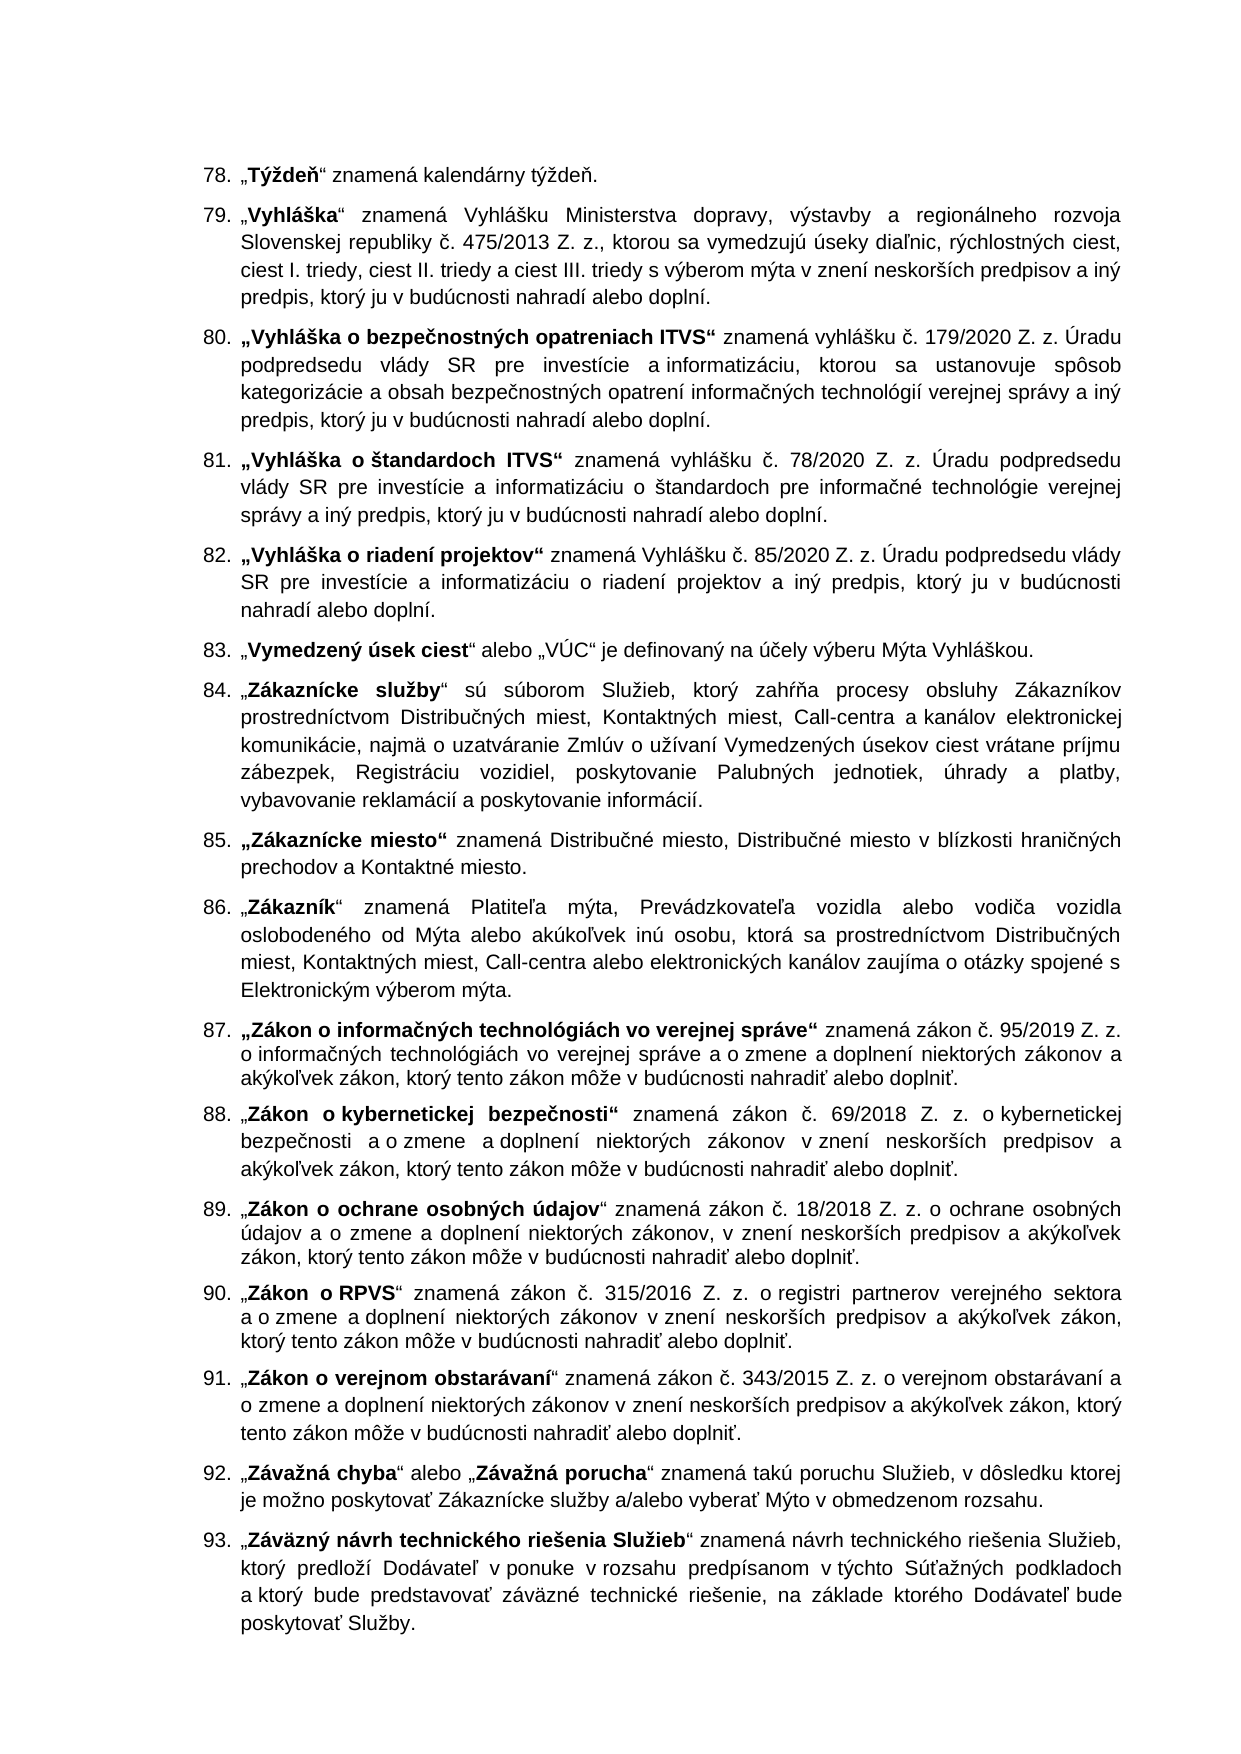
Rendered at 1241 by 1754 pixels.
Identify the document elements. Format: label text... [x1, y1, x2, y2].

list „Vyhláška o štandardoch ITVS“ znamená vyhlášku č. 78/2020 Z. z. Úradu podpredsedu vlády SR pre investície a informatizáciu o štandardoch pre informačné technológie verejnej správy a iný predpis, ktorý ju v budúcnosti nahradí alebo doplní. [203, 447, 1122, 526]
list „Záväzný návrh technického riešenia Služieb“ znamená návrh technického riešenia Služieb, ktorý predloží Dodávateľ v ponuke v rozsahu predpísanom v týchto Súťažných podkladoch a ktorý bude predstavovať záväzné technické riešenie, na základe ktorého Dodávateľ bude poskytovať Služby. [203, 1528, 1122, 1634]
list „Zákaznícke služby“ sú súborom Služieb, ktorý zahŕňa procesy obsluhy Zákazníkov prostredníctvom Distribučných miest, Kontaktných miest, Call-centra a kanálov elektronickej komunikácie, najmä o uzatváranie Zmlúv o užívaní Vymedzených úsekov ciest vrátane príjmu zábezpek, Registráciu vozidiel, poskytovanie Palubných jednotiek, úhrady a platby, vybavovanie reklamácií a poskytovanie informácií. [203, 677, 1122, 811]
list „Vymedzený úsek ciest“ alebo „VÚC“ je definovaný na účely výberu Mýta Vyhláškou. [203, 637, 1122, 661]
list „Zákazník“ znamená Platiteľa mýta, Prevádzkovateľa vozidla alebo vodiča vozidla oslobodeného od Mýta alebo akúkoľvek inú osobu, ktorá sa prostredníctvom Distribučných miest, Kontaktných miest, Call-centra alebo elektronických kanálov zaujíma o otázky spojené s Elektronickým výberom mýta. [203, 895, 1122, 1001]
list „Zákaznícke miesto“ znamená Distribučné miesto, Distribučné miesto v blízkosti hraničných prechodov a Kontaktné miesto. [203, 827, 1122, 879]
list „Zákon o kybernetickej bezpečnosti“ znamená zákon č. 69/2018 Z. z. o kybernetickej bezpečnosti a o zmene a doplnení niektorých zákonov v znení neskorších predpisov a akýkoľvek zákon, ktorý tento zákon môže v budúcnosti nahradiť alebo doplniť. [203, 1102, 1122, 1181]
list „Vyhláška“ znamená Vyhlášku Ministerstva dopravy, výstavby a regionálneho rozvoja Slovenskej republiky č. 475/2013 Z. z., ktorou sa vymedzujú úseky diaľnic, rýchlostných ciest, ciest I. triedy, ciest II. triedy a ciest III. triedy s výberom mýta v znení neskorších predpisov a iný predpis, ktorý ju v budúcnosti nahradí alebo doplní. [203, 202, 1122, 309]
list „Závažná chyba“ alebo „Závažná porucha“ znamená takú poruchu Služieb, v dôsledku ktorej je možno poskytovať Zákaznícke služby a/alebo vyberať Mýto v obmedzenom rozsahu. [203, 1461, 1122, 1512]
list „Zákon o ochrane osobných údajov“ znamená zákon č. 18/2018 Z. z. o ochrane osobných údajov a o zmene a doplnení niektorých zákonov, v znení neskorších predpisov a akýkoľvek zákon, ktorý tento zákon môže v budúcnosti nahradiť alebo doplniť. [203, 1197, 1122, 1269]
list „Zákon o verejnom obstarávaní“ znamená zákon č. 343/2015 Z. z. o verejnom obstarávaní a o zmene a doplnení niektorých zákonov v znení neskorších predpisov a akýkoľvek zákon, ktorý tento zákon môže v budúcnosti nahradiť alebo doplniť. [203, 1366, 1122, 1444]
list „Zákon o RPVS“ znamená zákon č. 315/2016 Z. z. o registri partnerov verejného sektora a o zmene a doplnení niektorých zákonov v znení neskorších predpisov a akýkoľvek zákon, ktorý tento zákon môže v budúcnosti nahradiť alebo doplniť. [203, 1281, 1122, 1353]
list „Týždeň“ znamená kalendárny týždeň. [203, 162, 1122, 186]
list „Vyhláška o bezpečnostných opatreniach ITVS“ znamená vyhlášku č. 179/2020 Z. z. Úradu podpredsedu vlády SR pre investície a informatizáciu, ktorou sa ustanovuje spôsob kategorizácie a obsah bezpečnostných opatrení informačných technológií verejnej správy a iný predpis, ktorý ju v budúcnosti nahradí alebo doplní. [203, 325, 1122, 431]
list „Vyhláška o riadení projektov“ znamená Vyhlášku č. 85/2020 Z. z. Úradu podpredsedu vlády SR pre investície a informatizáciu o riadení projektov a iný predpis, ktorý ju v budúcnosti nahradí alebo doplní. [203, 542, 1122, 621]
list „Zákon o informačných technológiách vo verejnej správe“ znamená zákon č. 95/2019 Z. z. o informačných technológiách vo verejnej správe a o zmene a doplnení niektorých zákonov a akýkoľvek zákon, ktorý tento zákon môže v budúcnosti nahradiť alebo doplniť. [203, 1017, 1122, 1089]
